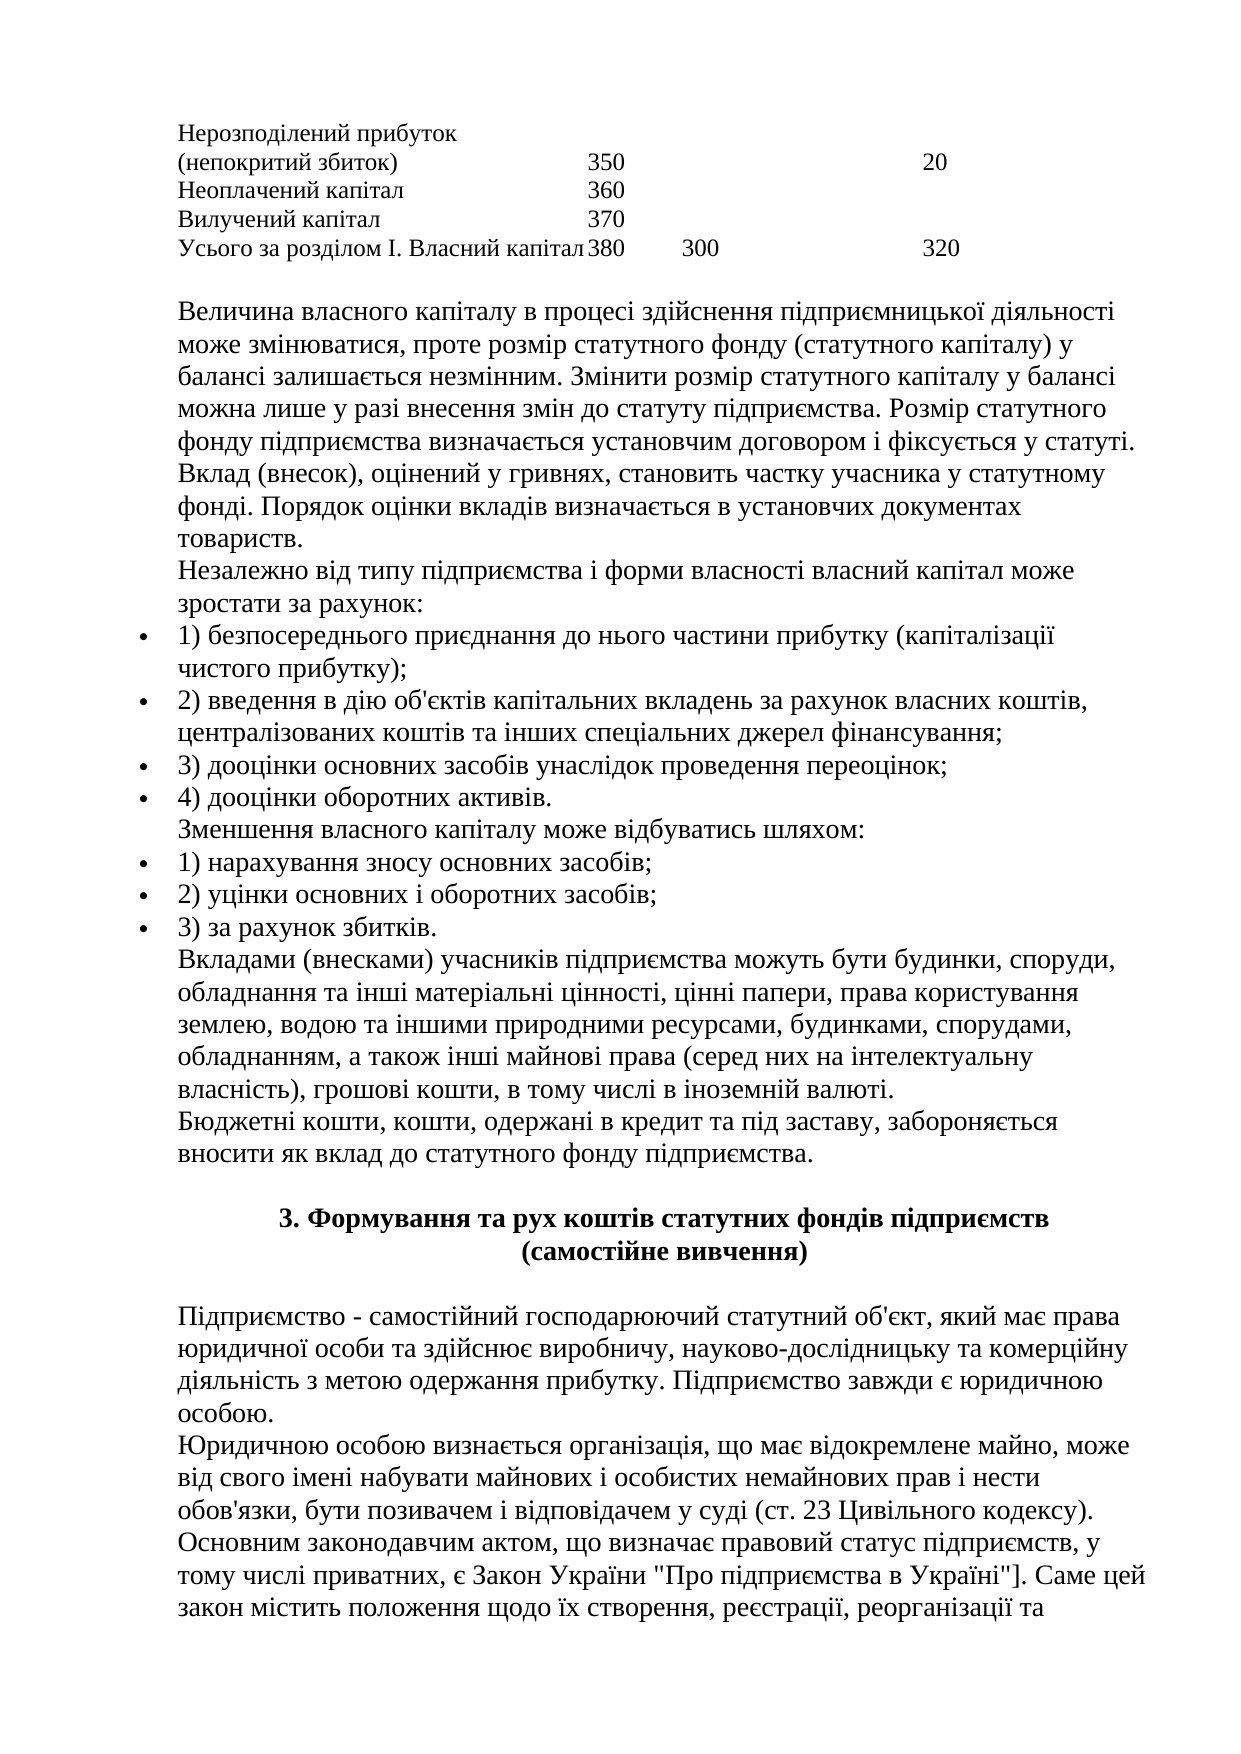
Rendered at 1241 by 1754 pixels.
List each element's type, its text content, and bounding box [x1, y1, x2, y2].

list 3) за рахунок збитків. [140, 910, 1152, 942]
list 1) нарахування зносу основних засобів; [140, 845, 1152, 877]
text 3. Формування та рух коштів статутних фондів підприємств [177, 1201, 1152, 1234]
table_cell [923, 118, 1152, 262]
text Вкладами (внесками) учасників підприємства можуть бути будинки, споруди, обладнання та інші матеріальні цінності, цінні папери, права користування землею, водою та іншими природними ресурсами, будинками, спорудами, обладнанням, а також інші майнові права (серед них на інтелектуальну власність), грошові кошти, в тому числі в іноземній валюті. [177, 942, 1152, 1104]
list 2) уцінки основних і оборотних засобів; [140, 877, 1152, 910]
text (самостійне вивчення) [177, 1234, 1152, 1266]
list 2) введення в дію об'єктів капітальних вкладень за рахунок власних коштів, централізованих коштів та інших спеціальних джерел фінансування; [140, 683, 1152, 748]
text Зменшення власного капіталу може відбуватись шляхом: [177, 813, 1152, 845]
text Величина власного капіталу в процесі здійснення підприємницької діяльності може змінюватися, проте розмір статутного фонду (статутного капіталу) у балансі залишається незмінним. Змінити розмір статутного капіталу у балансі можна лише у разі внесення змін до статуту підприємства. Розмір статутного фонду підприємства визначається установчим договором і фіксується у статуті. Вклад (внесок), оцінений у гривнях, становить частку учасника у статутному фонді. Порядок оцінки вкладів визначається в установчих документах товариств. [177, 294, 1152, 553]
list 1) безпосереднього приєднання до нього частини прибутку (капіталізації чистого прибутку); [140, 618, 1152, 683]
text Бюджетні кошти, кошти, одержані в кредит та під заставу, забороняється вносити як вклад до статутного фонду підприємства. [177, 1104, 1152, 1169]
text Юридичною особою визнається організація, що має відокремлене майно, може від свого імені набувати майнових і особистих немайнових прав і нести обов'язки, бути позивачем і відповідачем у суді (ст. 23 Цивільного кодексу). [177, 1428, 1152, 1525]
text Підприємство - самостійний господарюючий статутний об'єкт, який має права юридичної особи та здійснює виробничу, науково-дослідницьку та комерційну діяльність з метою одержання прибутку. Підприємство завжди є юридичною особою. [177, 1298, 1152, 1428]
list 3) дооцінки основних засобів унаслідок проведення переоцінок; [140, 748, 1152, 780]
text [177, 1525, 1152, 1622]
text Незалежно від типу підприємства і форми власності власний капітал може зростати за рахунок: [177, 553, 1152, 618]
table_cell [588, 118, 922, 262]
list 4) дооцінки оборотних активів. [140, 780, 1152, 813]
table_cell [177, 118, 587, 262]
